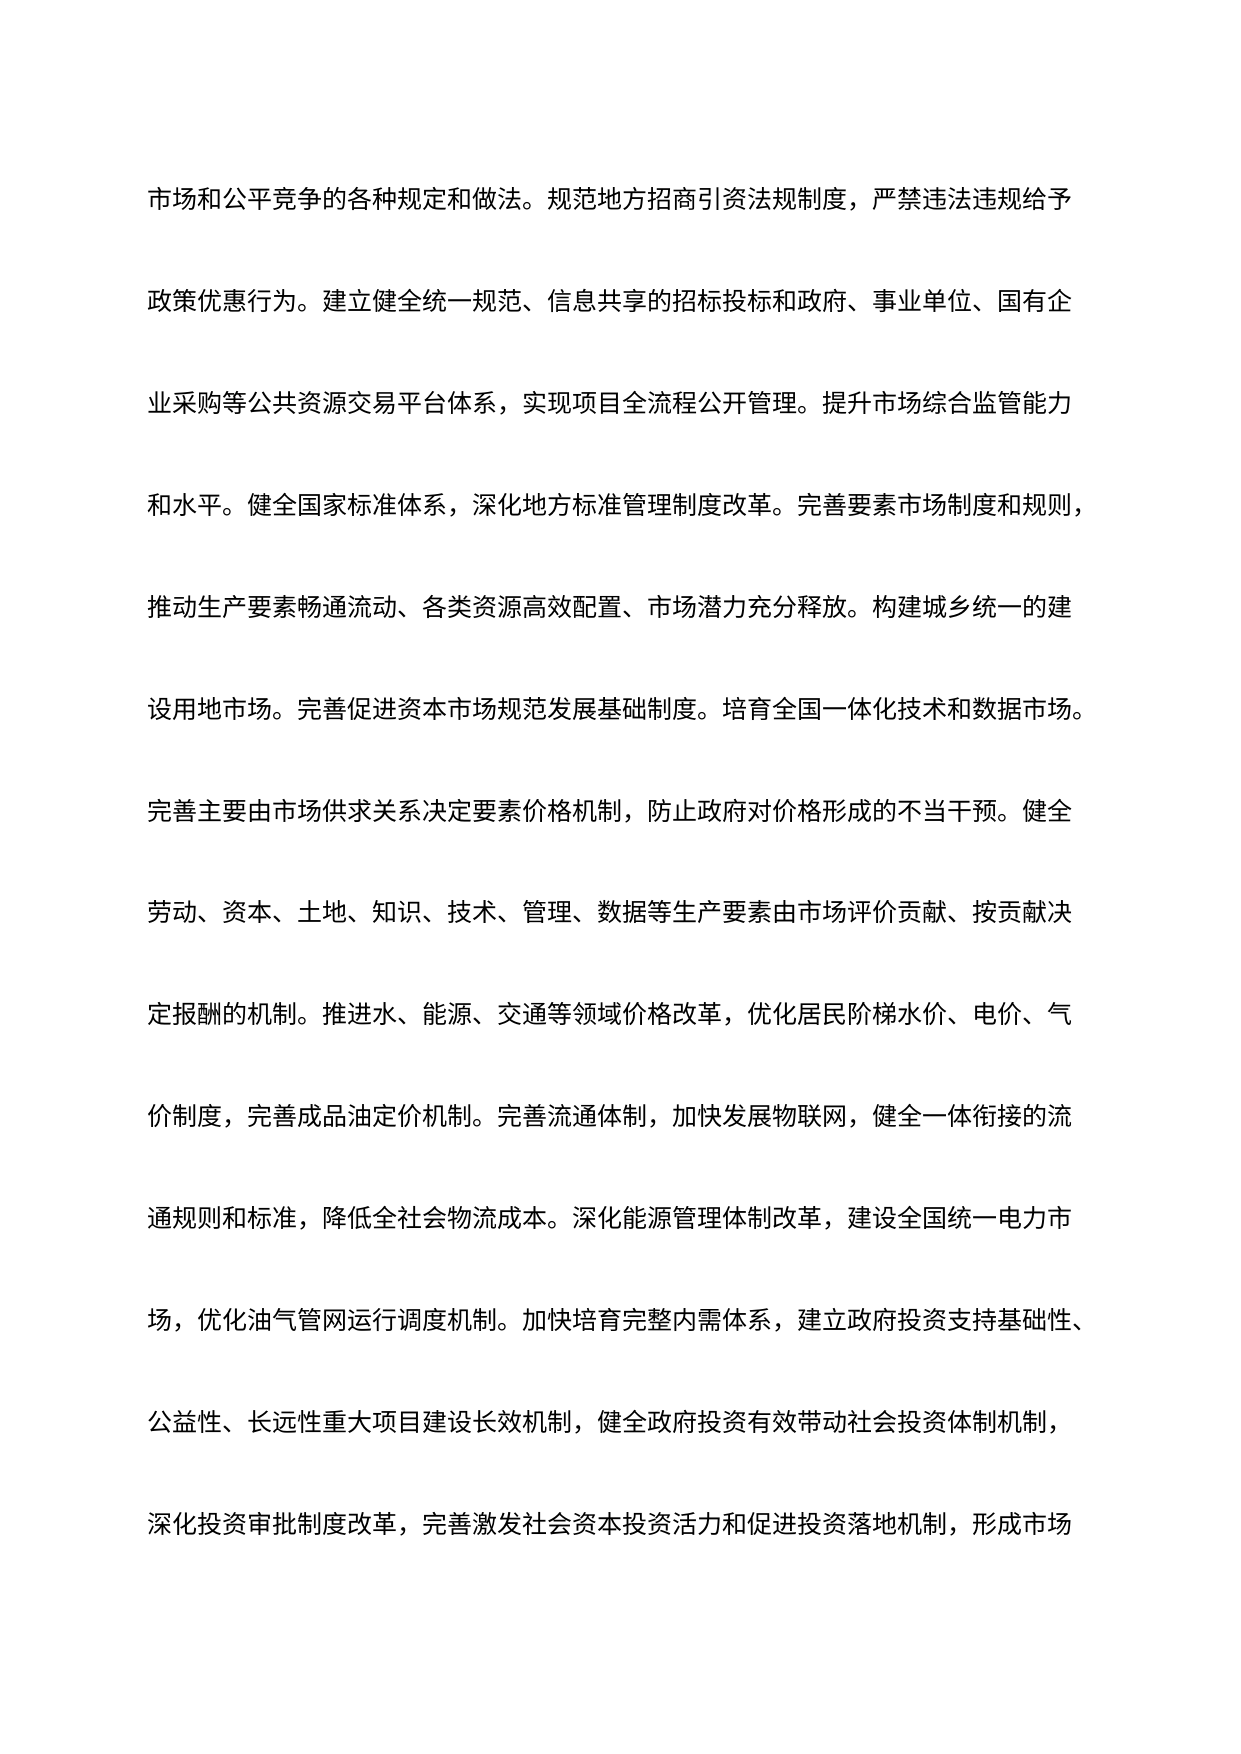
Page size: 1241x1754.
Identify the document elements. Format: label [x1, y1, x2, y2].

text [148, 164, 1092, 1556]
